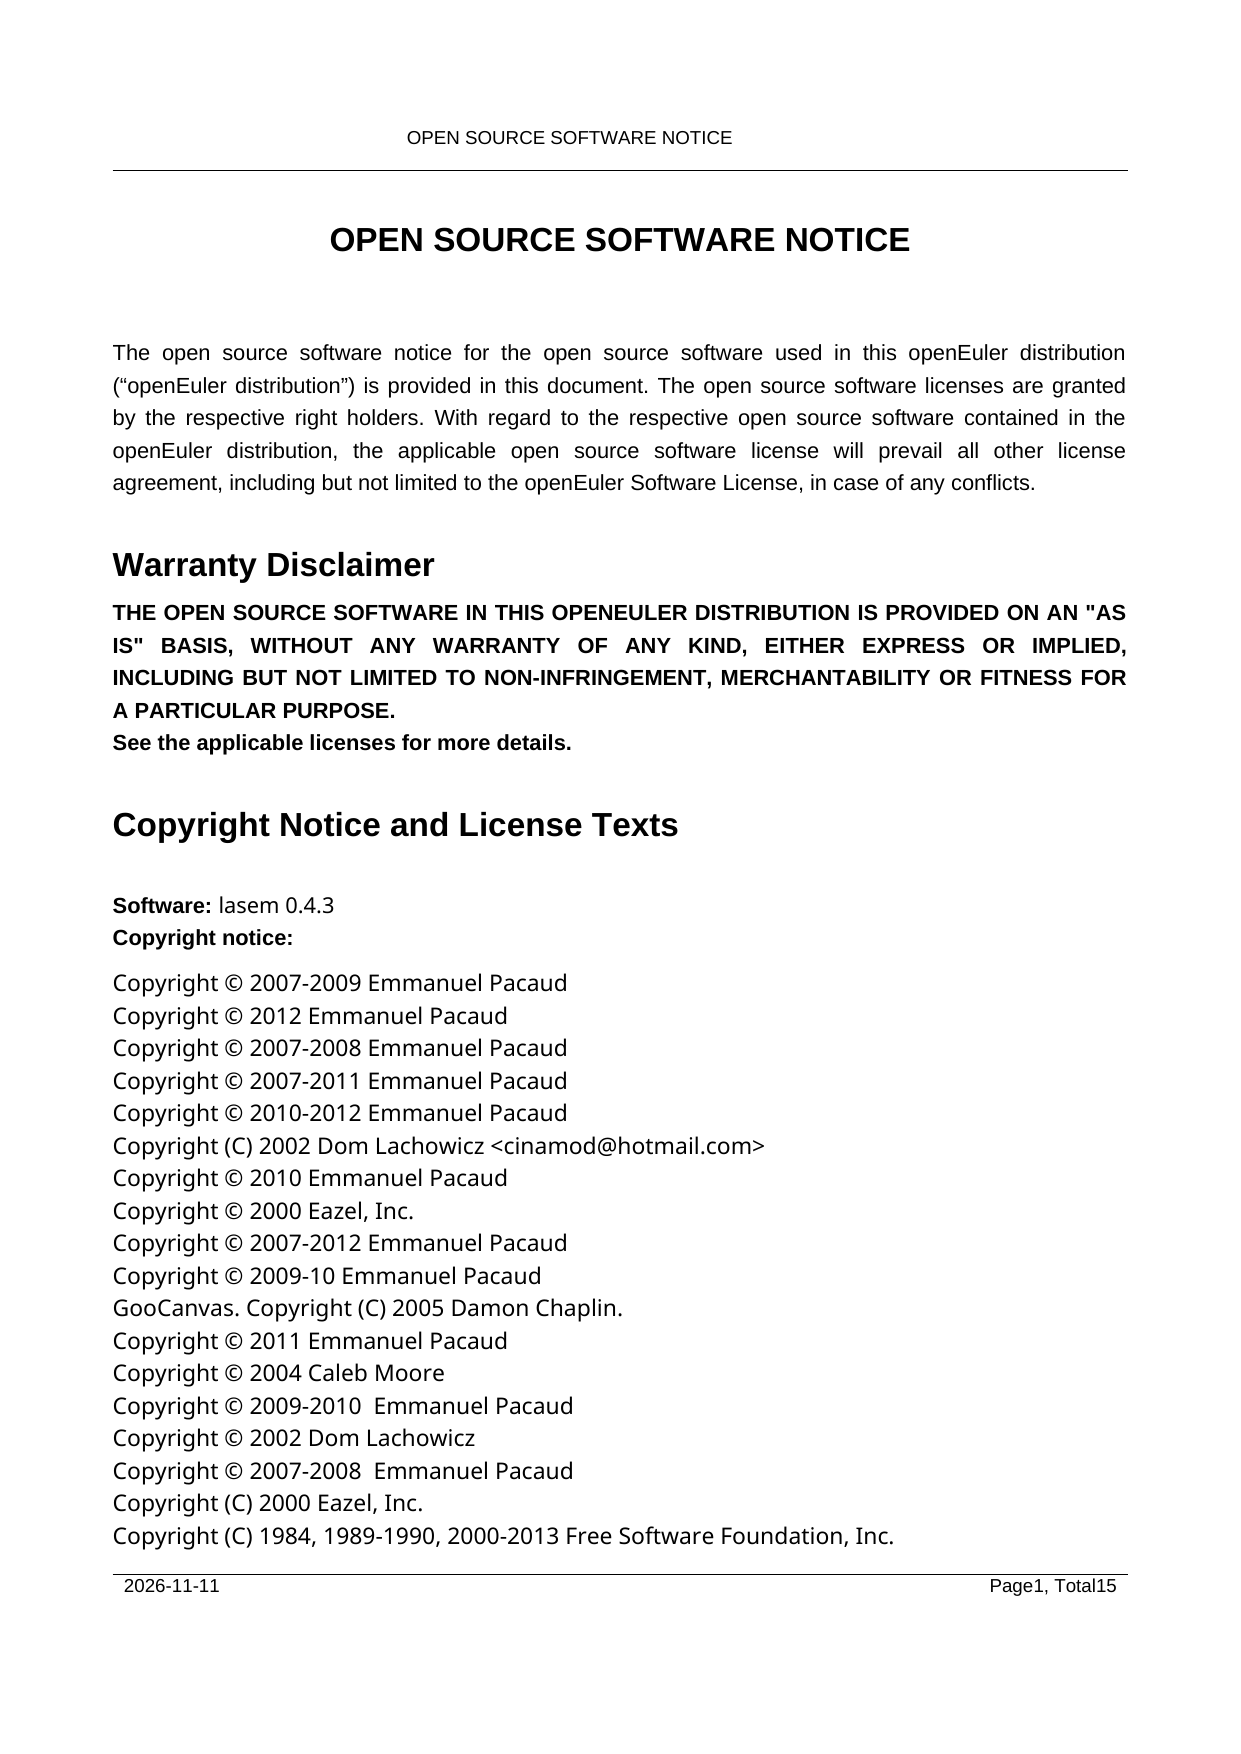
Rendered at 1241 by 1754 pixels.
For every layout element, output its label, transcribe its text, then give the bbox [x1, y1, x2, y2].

text Copyright notice: [112, 921, 1128, 954]
text The open source software notice for the open source software used in this openEuler distribution (“openEuler distribution”) is provided in this document. The open source software licenses are granted by the respective right holders. With regard to the respective open source software contained in the openEuler distribution, the applicable open source software license will prevail all other license agreement, including but not limited to the openEuler Software License, in case of any conflicts. [112, 336, 1128, 499]
text Warranty Disclaimer [112, 531, 1128, 596]
title Software: lasem 0.4.3 [112, 889, 1128, 921]
text THE OPEN SOURCE SOFTWARE IN THIS OPENEULER DISTRIBUTION IS PROVIDED ON AN "AS IS" BASIS, WITHOUT ANY WARRANTY OF ANY KIND, EITHER EXPRESS OR IMPLIED, INCLUDING BUT NOT LIMITED TO NON-INFRINGEMENT, MERCHANTABILITY OR FITNESS FOR A PARTICULAR PURPOSE. See the applicable licenses for more details. [112, 596, 1128, 759]
text Copyright Notice and License Texts [112, 791, 1128, 856]
text OPEN SOURCE SOFTWARE NOTICE [112, 206, 1128, 271]
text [112, 966, 1128, 1551]
